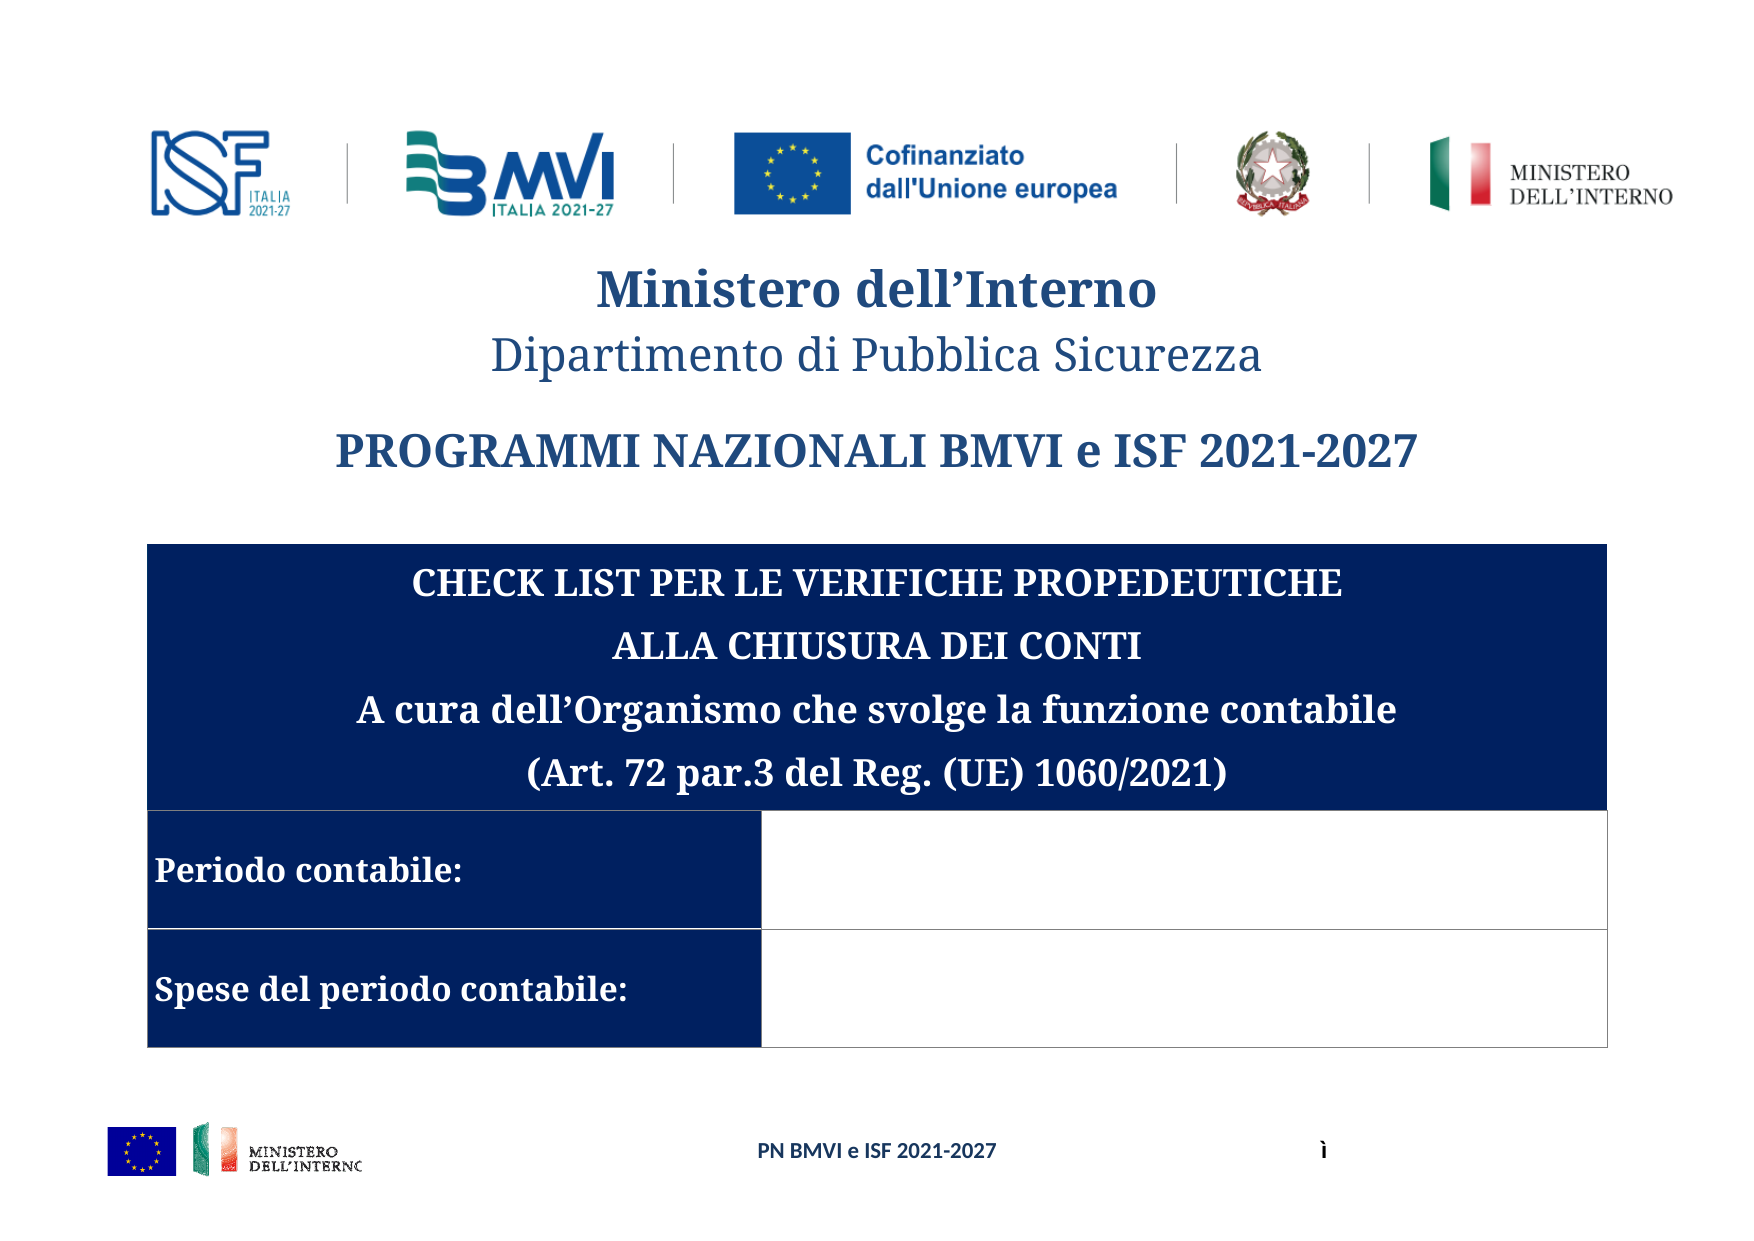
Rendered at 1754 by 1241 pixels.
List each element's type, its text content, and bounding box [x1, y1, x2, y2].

text PROGRAMMI NAZIONALI BMVI e ISF 2021-2027 [118, 419, 1636, 481]
picture [187, 1120, 362, 1177]
text Dipartimento di Pubblica Sicurezza [118, 322, 1636, 385]
table_cell [762, 930, 1607, 1047]
table_cell Periodo contabile: [148, 811, 761, 928]
table_cell Spese del periodo contabile: [148, 930, 761, 1047]
table_header CHECK LIST PER LE VERIFICHE PROPEDEUTICHE ALLA CHIUSURA DEI CONTI A cura dell’Organismo che svolge la funzione contabile (Art. 72 par.3 del Reg. (UE) 1060/2021) [148, 544, 1607, 810]
text Ministero dell’Interno [118, 254, 1636, 322]
picture [107, 1127, 176, 1175]
picture [118, 125, 1696, 222]
table_cell [762, 811, 1607, 928]
